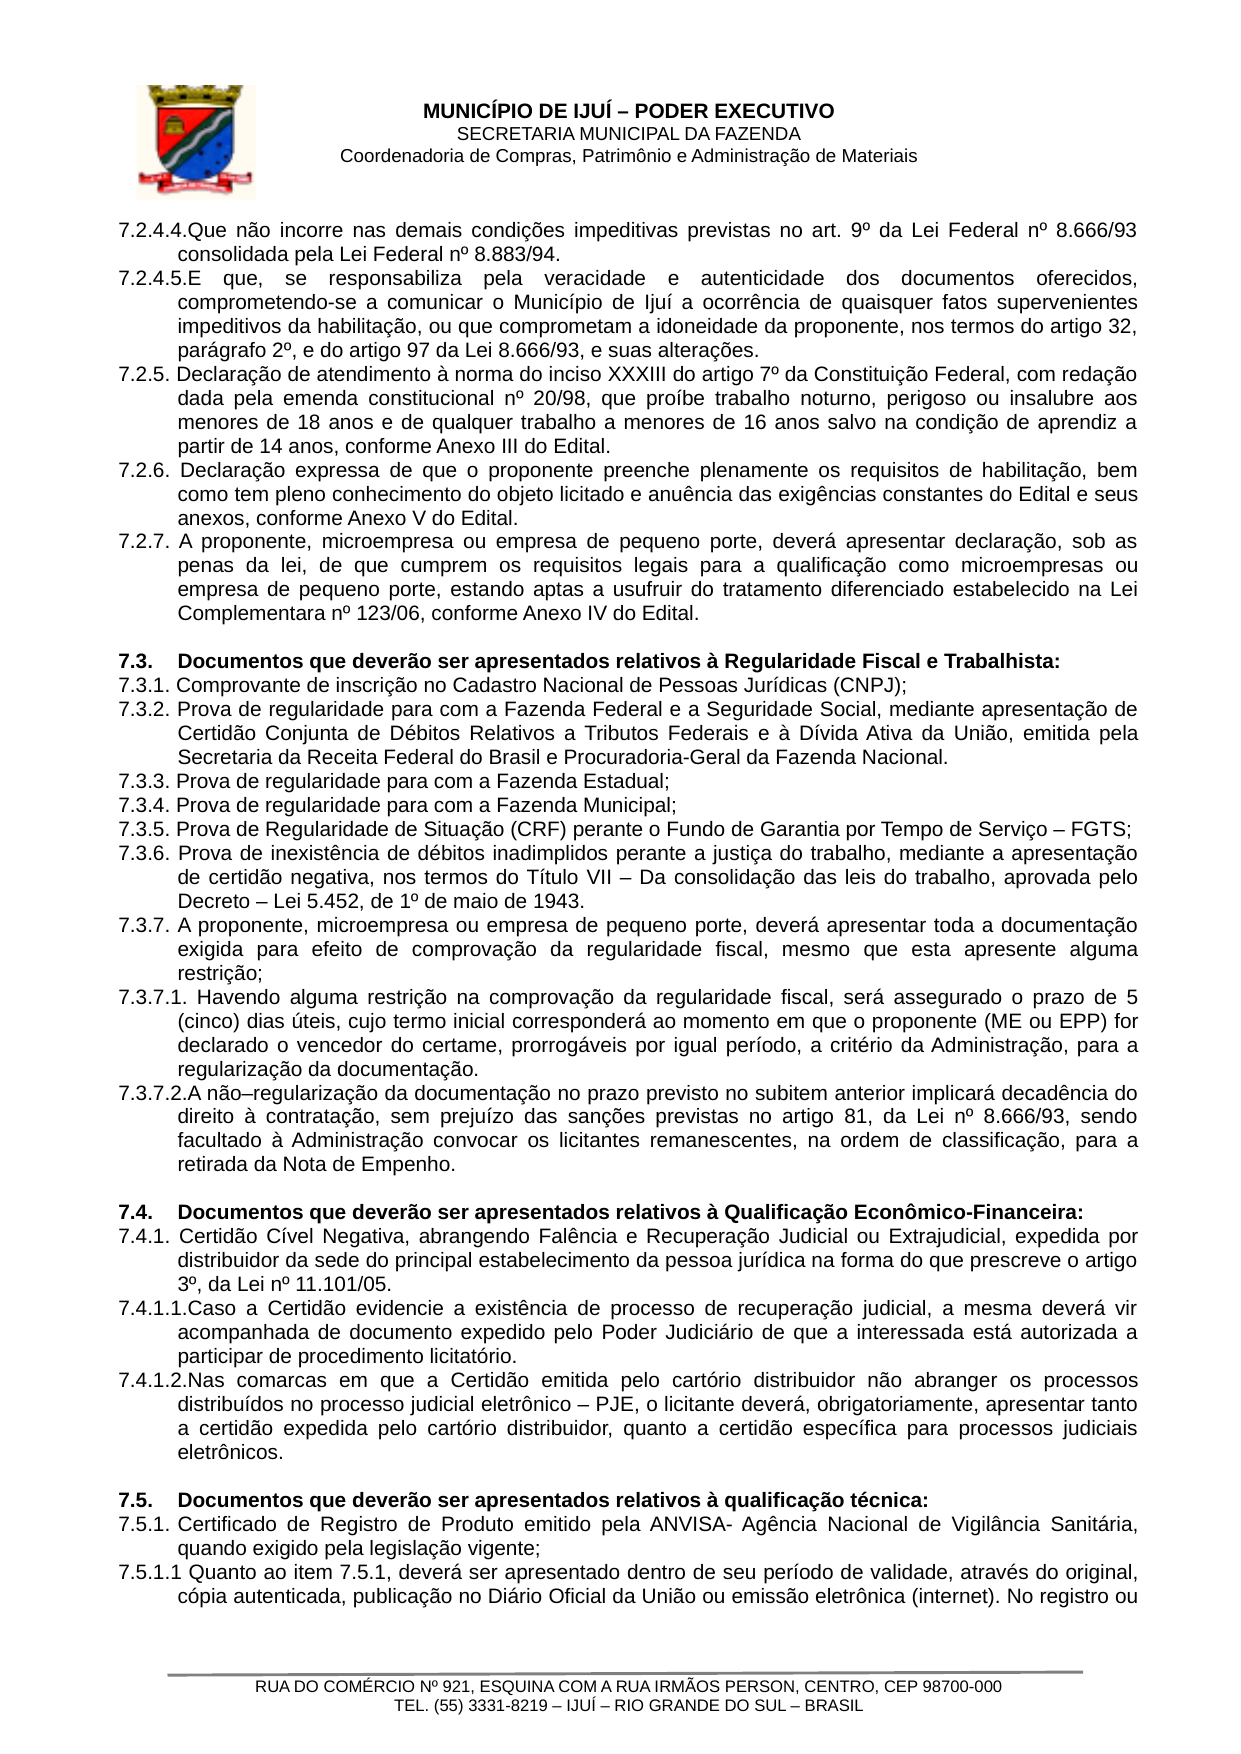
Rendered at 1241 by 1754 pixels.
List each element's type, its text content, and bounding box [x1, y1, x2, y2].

text 7.4.1. Certidão Cível Negativa, abrangendo Falência e Recuperação Judicial ou Extrajudicial, expedida por distribuidor da sede do principal estabelecimento da pessoa jurídica na forma do que prescreve o artigo 3º, da Lei nº 11.101/05. [118, 1224, 1139, 1296]
text 7.5.1. Certificado de Registro de Produto emitido pela ANVISA- Agência Nacional de Vigilância Sanitária, quando exigido pela legislação vigente; [118, 1512, 1139, 1559]
text 7.3.4. Prova de regularidade para com a Fazenda Municipal; [118, 793, 1139, 817]
text 7.3.7.1. Havendo alguma restrição na comprovação da regularidade fiscal, será assegurado o prazo de 5 (cinco) dias úteis, cujo termo inicial corresponderá ao momento em que o proponente (ME ou EPP) for declarado o vencedor do certame, prorrogáveis por igual período, a critério da Administração, para a regularização da documentação. [118, 984, 1139, 1080]
text 7.3. Documentos que deverão ser apresentados relativos à Regularidade Fiscal e Trabalhista: [118, 649, 1139, 673]
text 7.2.7. A proponente, microempresa ou empresa de pequeno porte, deverá apresentar declaração, sob as penas da lei, de que cumprem os requisitos legais para a qualificação como microempresas ou empresa de pequeno porte, estando aptas a usufruir do tratamento diferenciado estabelecido na Lei Complementara nº 123/06, conforme Anexo IV do Edital. [118, 529, 1139, 625]
text 7.5. Documentos que deverão ser apresentados relativos à qualificação técnica: [118, 1488, 1139, 1512]
text 7.3.5. Prova de Regularidade de Situação (CRF) perante o Fundo de Garantia por Tempo de Serviço – FGTS; [118, 817, 1139, 841]
text 7.2.4.4.Que não incorre nas demais condições impeditivas previstas no art. 9º da Lei Federal nº 8.666/93 consolidada pela Lei Federal nº 8.883/94. [118, 218, 1139, 266]
text 7.2.5. Declaração de atendimento à norma do inciso XXXIII do artigo 7º da Constituição Federal, com redação dada pela emenda constitucional nº 20/98, que proíbe trabalho noturno, perigoso ou insalubre aos menores de 18 anos e de qualquer trabalho a menores de 16 anos salvo na condição de aprendiz a partir de 14 anos, conforme Anexo III do Edital. [118, 362, 1139, 457]
text 7.3.1. Comprovante de inscrição no Cadastro Nacional de Pessoas Jurídicas (CNPJ); [118, 673, 1139, 697]
text 7.2.6. Declaração expressa de que o proponente preenche plenamente os requisitos de habilitação, bem como tem pleno conhecimento do objeto licitado e anuência das exigências constantes do Edital e seus anexos, conforme Anexo V do Edital. [118, 457, 1139, 529]
text 7.4. Documentos que deverão ser apresentados relativos à Qualificação Econômico-Financeira: [118, 1200, 1139, 1224]
text 7.4.1.2.Nas comarcas em que a Certidão emitida pelo cartório distribuidor não abranger os processos distribuídos no processo judicial eletrônico – PJE, o licitante deverá, obrigatoriamente, apresentar tanto a certidão expedida pelo cartório distribuidor, quanto a certidão específica para processos judiciais eletrônicos. [118, 1368, 1139, 1464]
picture [135, 85, 256, 202]
text 7.4.1.1.Caso a Certidão evidencie a existência de processo de recuperação judicial, a mesma deverá vir acompanhada de documento expedido pelo Poder Judiciário de que a interessada está autorizada a participar de procedimento licitatório. [118, 1296, 1139, 1368]
text 7.3.6. Prova de inexistência de débitos inadimplidos perante a justiça do trabalho, mediante a apresentação de certidão negativa, nos termos do Título VII – Da consolidação das leis do trabalho, aprovada pelo Decreto – Lei 5.452, de 1º de maio de 1943. [118, 841, 1139, 913]
text 7.3.7. A proponente, microempresa ou empresa de pequeno porte, deverá apresentar toda a documentação exigida para efeito de comprovação da regularidade fiscal, mesmo que esta apresente alguma restrição; [118, 913, 1139, 984]
text 7.3.3. Prova de regularidade para com a Fazenda Estadual; [118, 769, 1139, 793]
text 7.3.7.2.A não–regularização da documentação no prazo previsto no subitem anterior implicará decadência do direito à contratação, sem prejuízo das sanções previstas no artigo 81, da Lei nº 8.666/93, sendo facultado à Administração convocar os licitantes remanescentes, na ordem de classificação, para a retirada da Nota de Empenho. [118, 1080, 1139, 1176]
text 7.3.2. Prova de regularidade para com a Fazenda Federal e a Seguridade Social, mediante apresentação de Certidão Conjunta de Débitos Relativos a Tributos Federais e à Dívida Ativa da União, emitida pela Secretaria da Receita Federal do Brasil e Procuradoria-Geral da Fazenda Nacional. [118, 697, 1139, 769]
text 7.2.4.5.E que, se responsabiliza pela veracidade e autenticidade dos documentos oferecidos, comprometendo-se a comunicar o Município de Ijuí a ocorrência de quaisquer fatos supervenientes impeditivos da habilitação, ou que comprometam a idoneidade da proponente, nos termos do artigo 32, parágrafo 2º, e do artigo 97 da Lei 8.666/93, e suas alterações. [118, 266, 1139, 362]
